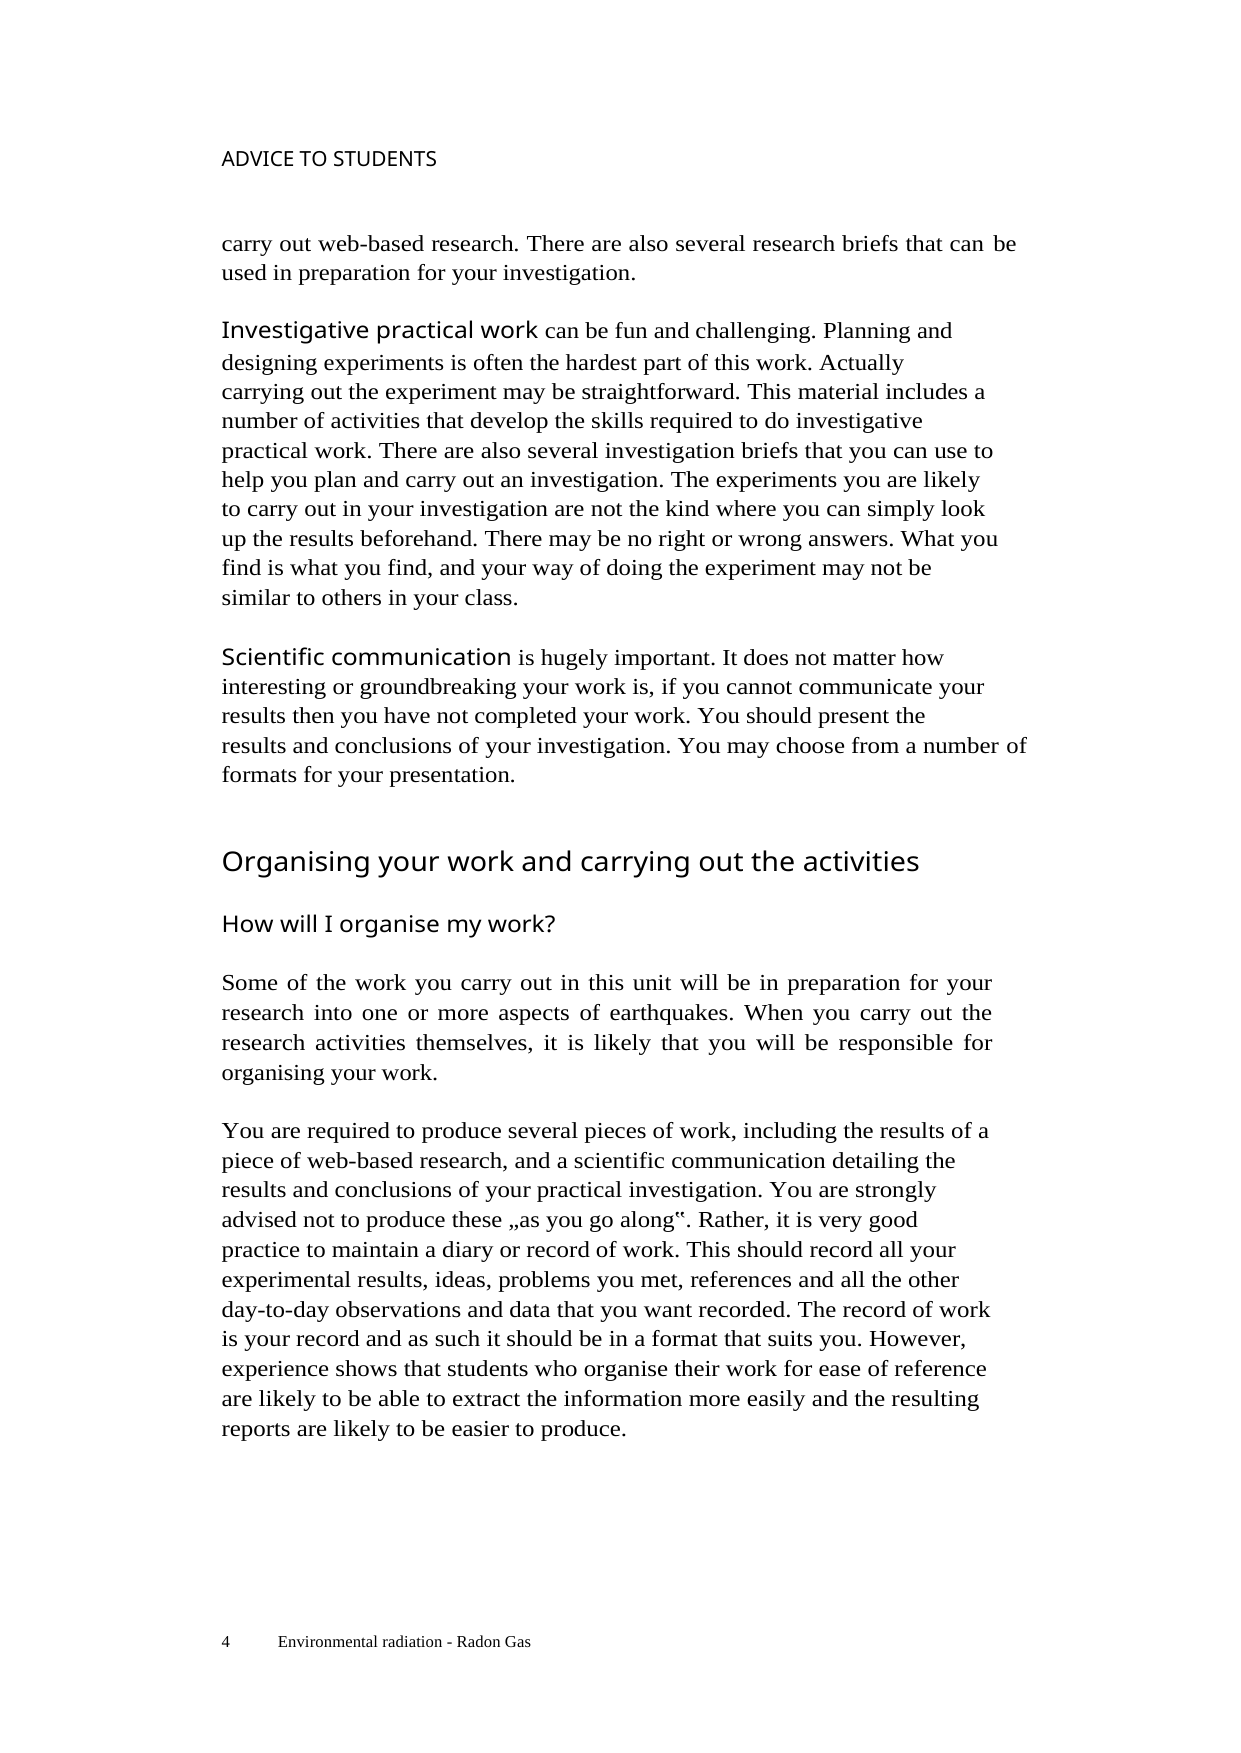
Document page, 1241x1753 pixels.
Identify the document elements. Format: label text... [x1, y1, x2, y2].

text designing experiments is often the hardest part of this work. Actually [221, 349, 1240, 376]
text Some of the work you carry out in this unit will be in preparation for your research into one or more aspects of earthquakes. When you carry out the research activities themselves, it is likely that you will be responsible for organising your work. [221, 967, 994, 1086]
text carry out web-based research. There are also several research briefs that can be used in preparation for your investigation. [221, 228, 1016, 286]
text ADVICE TO STUDENTS [221, 147, 1240, 171]
text How will I organise my work? [221, 911, 1240, 938]
text 4 Environmental radiation - Radon Gas [221, 1632, 1240, 1651]
text Organising your work and carrying out the activities [221, 847, 1240, 878]
text Scientific communication is hugely important. It does not matter how [221, 644, 1240, 671]
text Investigative practical work can be fun and challenging. Planning and [221, 318, 1240, 344]
text interesting or groundbreaking your work is, if you cannot communicate your results then you have not completed your work. You should present the results and conclusions of your investigation. You may choose from a number of formats for your presentation. [221, 671, 1033, 788]
text carrying out the experiment may be straightforward. This material includes a number of activities that develop the skills required to do investigative practical work. There are also several investigation briefs that you can use to help you plan and carry out an investigation. The experiments you are likely to carry out in your investigation are not the kind where you can simply look up the results beforehand. There may be no right or wrong answers. What you find is what you find, and your way of doing the experiment may not be similar to others in your class. [221, 376, 1033, 611]
text You are required to produce several pieces of work, including the results of a piece of web-based research, and a scientific communication detailing the results and conclusions of your practical investigation. You are strongly advised not to produce these „as you go along‟. Rather, it is very good practice to maintain a diary or record of work. This should record all your experimental results, ideas, problems you met, references and all the other day-to-day observations and data that you want recorded. The record of work is your record and as such it should be in a format that suits you. However, experience shows that students who organise their work for ease of reference are likely to be able to extract the information more easily and the resulting reports are likely to be easier to produce. [221, 1114, 1027, 1442]
